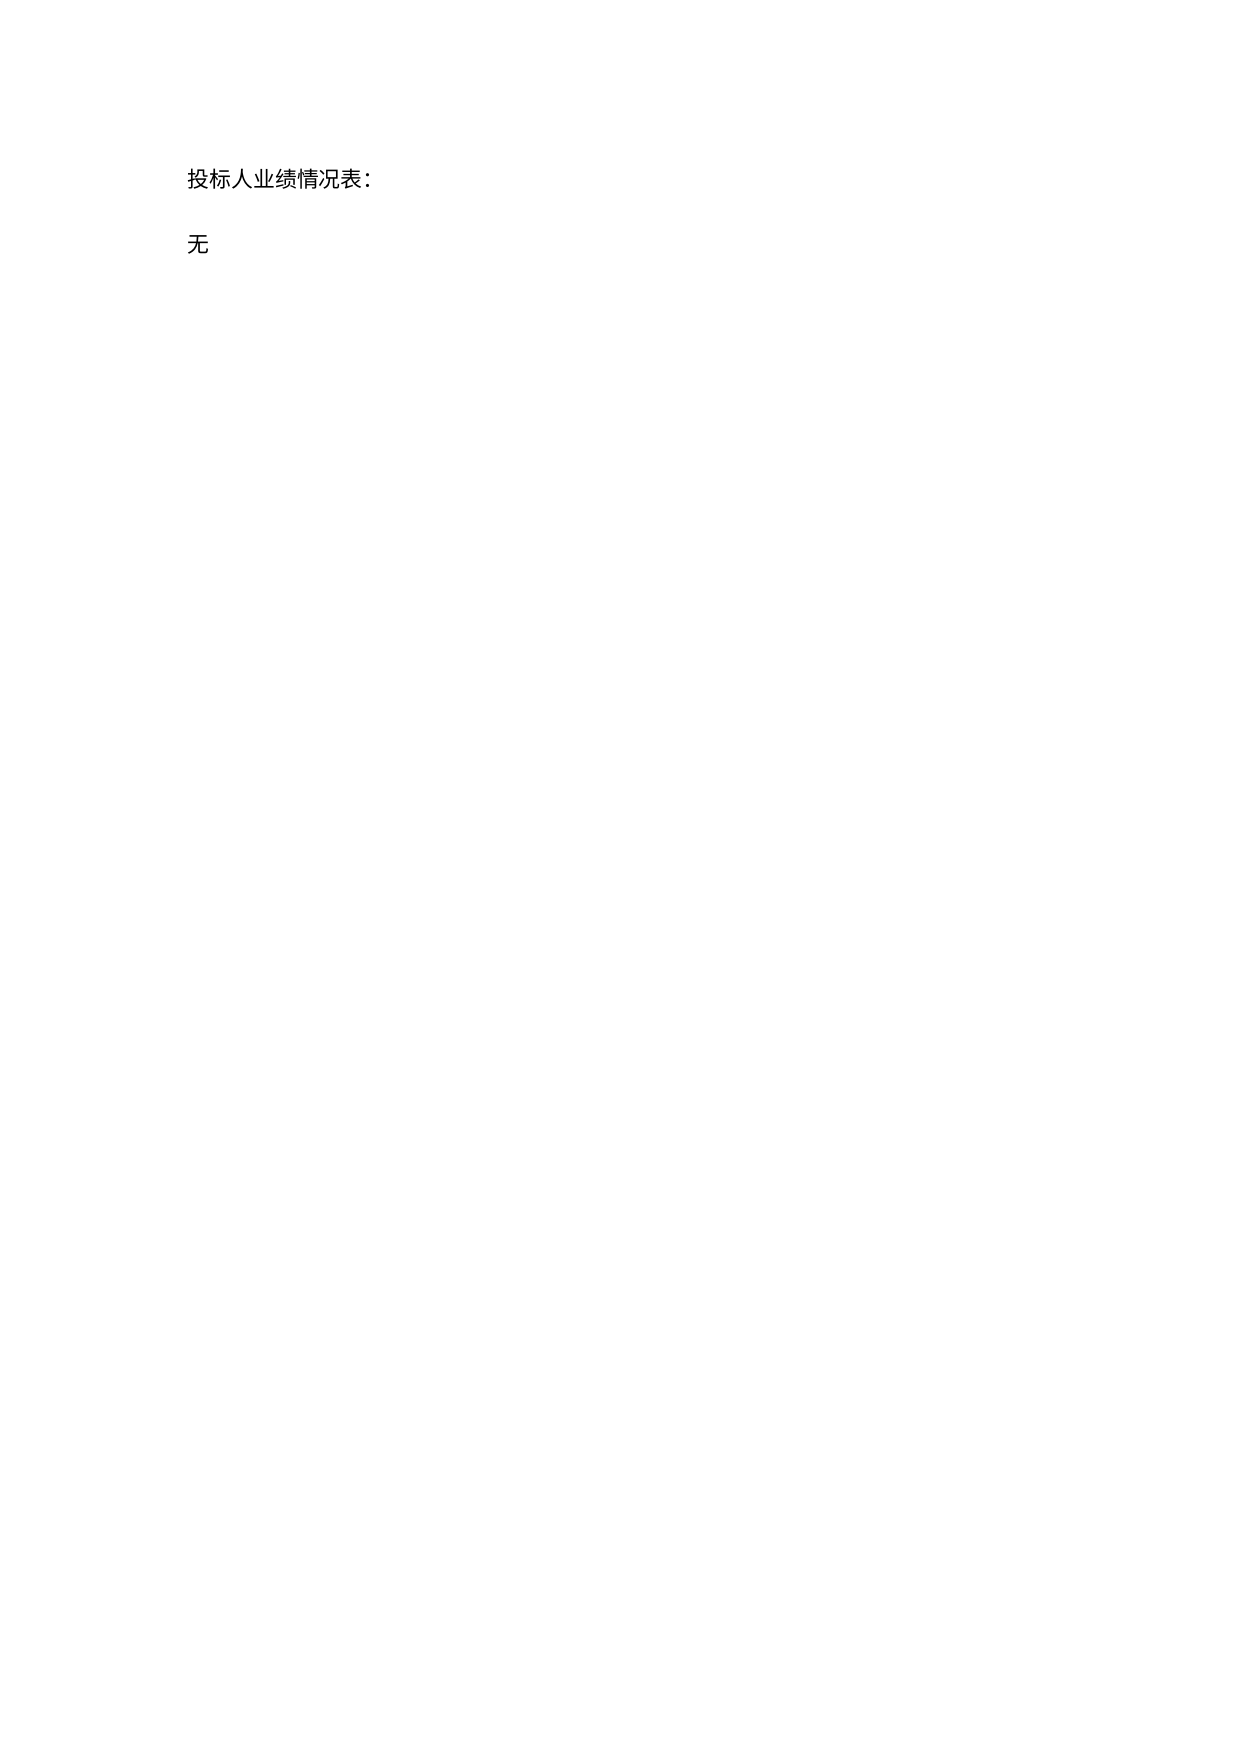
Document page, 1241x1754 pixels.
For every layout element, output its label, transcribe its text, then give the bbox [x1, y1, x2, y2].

text 无 [187, 227, 1053, 259]
text 投标人业绩情况表： [187, 162, 1053, 194]
